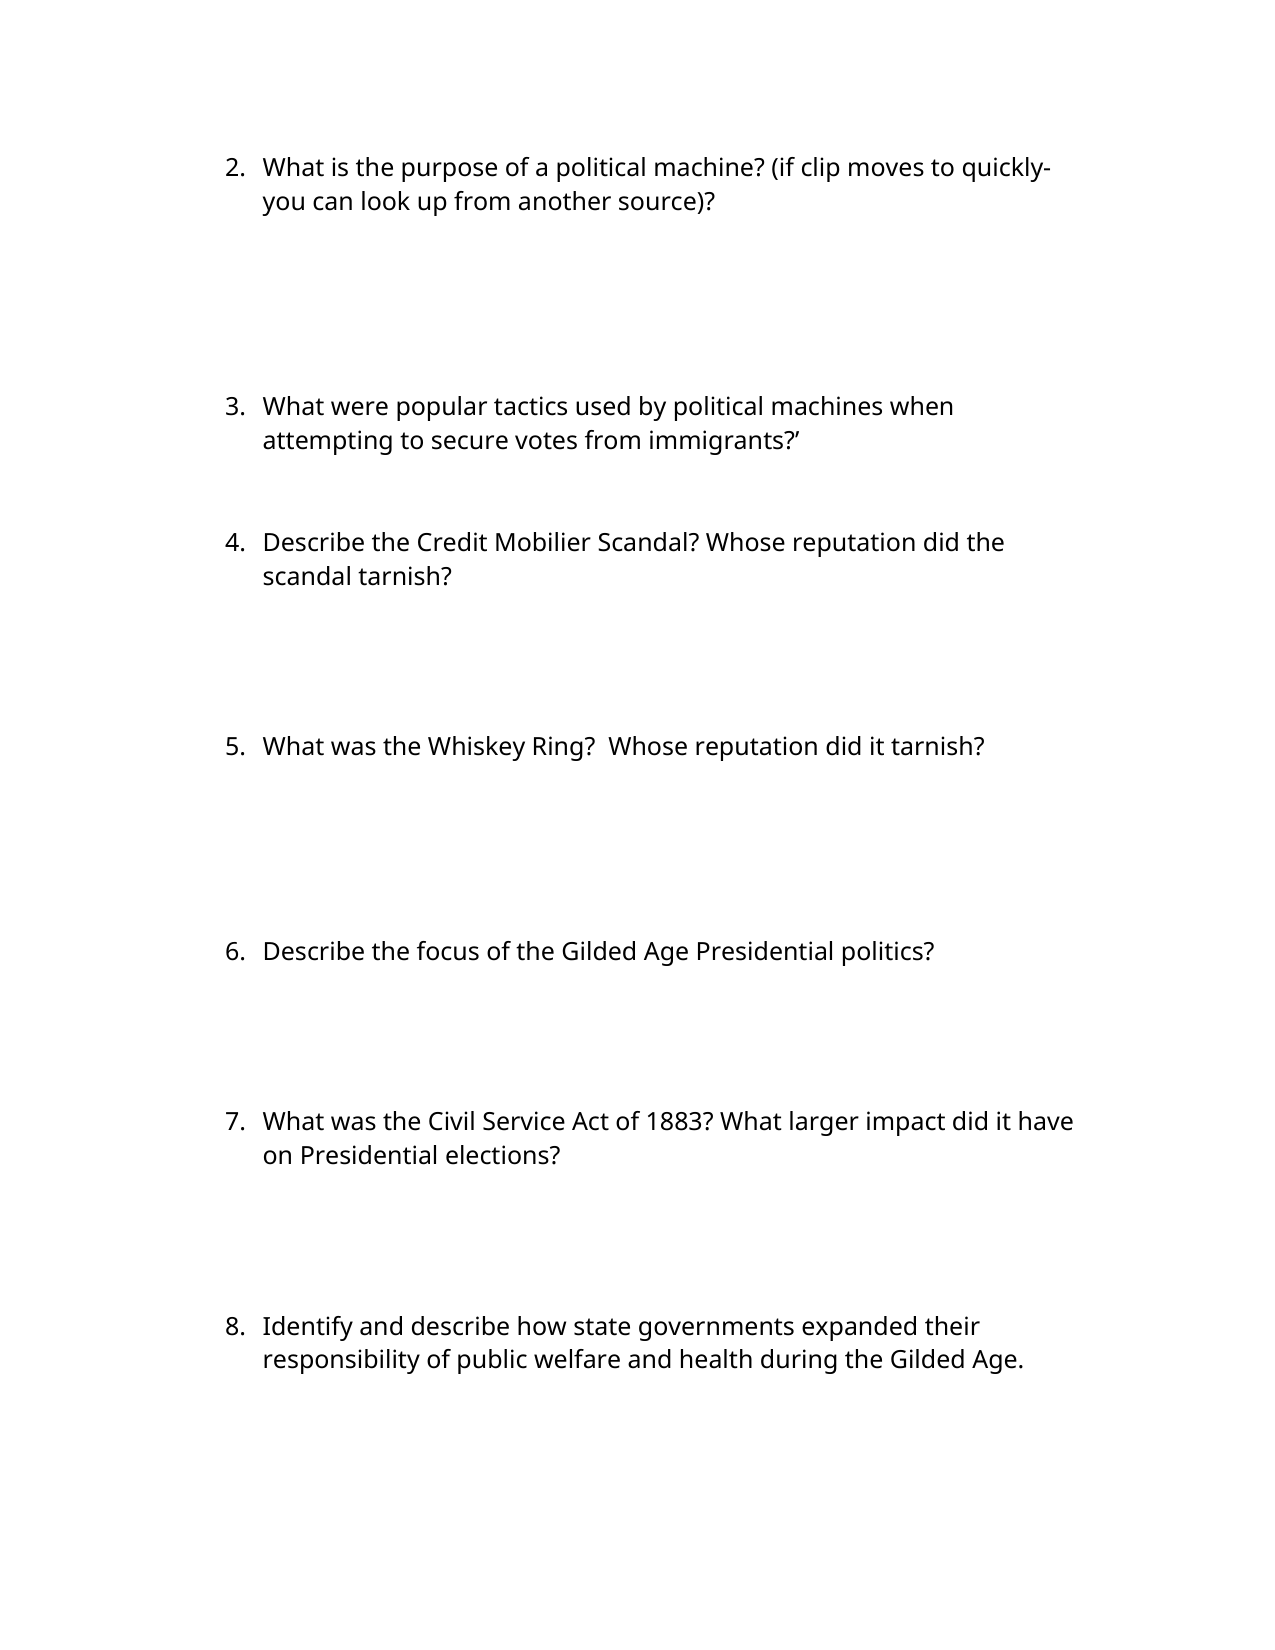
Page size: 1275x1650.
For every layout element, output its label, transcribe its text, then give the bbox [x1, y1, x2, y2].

list What was the Whiskey Ring? Whose reputation did it tarnish? [225, 729, 1087, 763]
list What was the Civil Service Act of 1883? What larger impact did it have on Presidential elections? [225, 1104, 1087, 1172]
list Describe the focus of the Gilded Age Presidential politics? [225, 933, 1087, 967]
list What were popular tactics used by political machines when attempting to secure votes from immigrants?’ [225, 388, 1087, 457]
list What is the purpose of a political machine? (if clip moves to quickly- you can look up from another source)? [225, 150, 1087, 218]
list Identify and describe how state governments expanded their responsibility of public welfare and health during the Gilded Age. [225, 1308, 1087, 1376]
list Describe the Credit Mobilier Scandal? Whose reputation did the scandal tarnish? [225, 525, 1087, 593]
